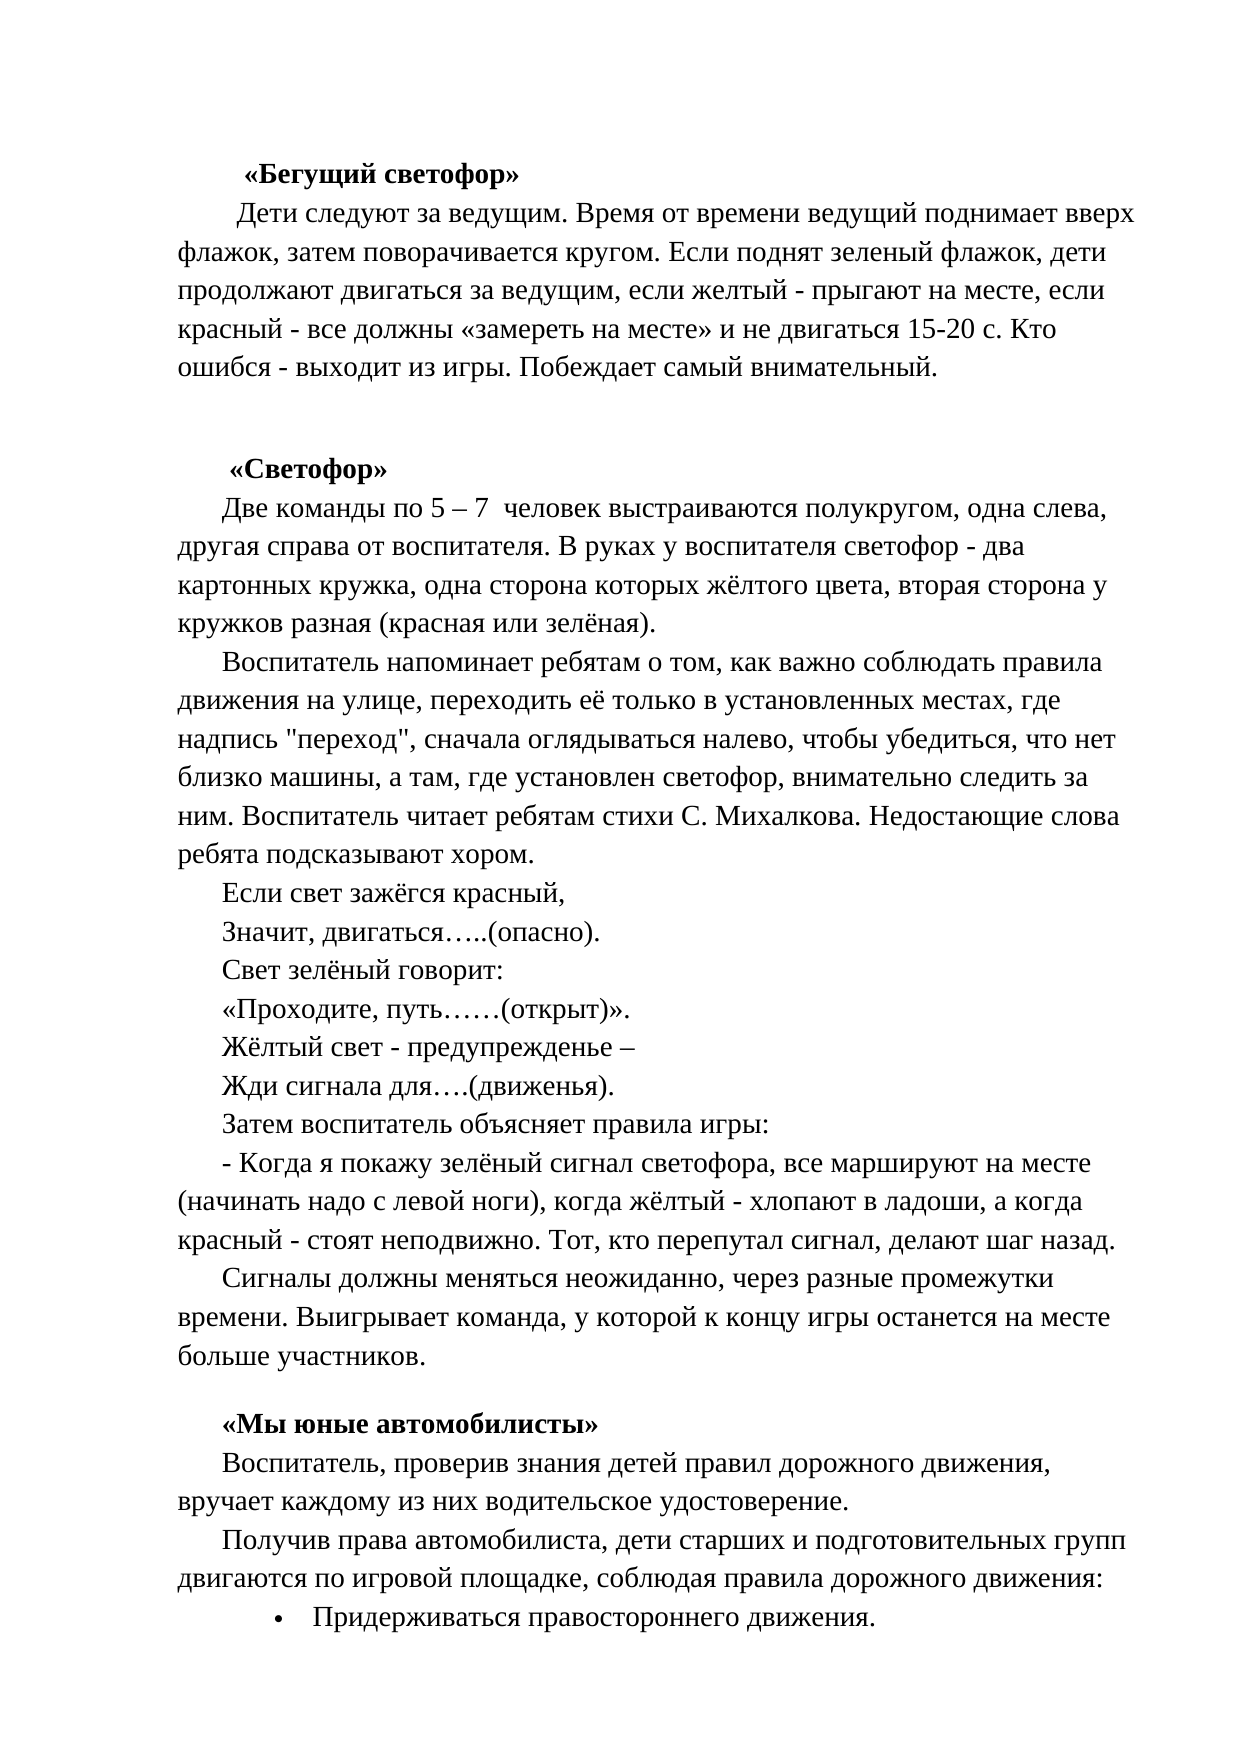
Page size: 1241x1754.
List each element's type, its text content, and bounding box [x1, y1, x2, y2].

text «Бегущий светофор» [177, 157, 1152, 190]
text «Светофор» [177, 451, 1152, 485]
text Значит, двигаться…..(опасно). [177, 914, 1152, 947]
text Дети следуют за ведущим. Время от времени ведущий поднимает вверх флажок, затем поворачивается кругом. Если поднят зеленый флажок, дети продолжают двигаться за ведущим, если желтый - прыгают на месте, если красный - все должны «замереть на месте» и не двигаться 15-20 с. Кто ошибся - выходит из игры. Побеждает самый внимательный. [177, 195, 1152, 383]
text Воспитатель, проверив знания детей правил дорожного движения, вручает каждому из них водительское удостоверение. [177, 1445, 1152, 1517]
text Свет зелёный говорит: [177, 952, 1152, 986]
text Жёлтый свет - предупрежденье – [177, 1029, 1152, 1063]
text Воспитатель напоминает ребятам о том, как важно соблюдать правила движения на улице, переходить её только в установленных местах, где надпись "переход", сначала оглядываться налево, чтобы убедиться, что нет близко машины, а там, где установлен светофор, внимательно следить за ним. Воспитатель читает ребятам стихи С. Михалкова. Недостающие слова ребята подсказывают хором. [177, 644, 1152, 870]
text Жди сигнала для….(движенья). [177, 1068, 1152, 1101]
list Придерживаться правостороннего движения. [275, 1599, 1152, 1633]
text «Мы юные автомобилисты» [177, 1406, 1152, 1440]
text «Проходите, путь……(открыт)». [177, 991, 1152, 1024]
text Затем воспитатель объясняет правила игры: [177, 1106, 1152, 1140]
text - Когда я покажу зелёный сигнал светофора, все маршируют на месте (начинать надо с левой ноги), когда жёлтый - хлопают в ладоши, а когда красный - стоят неподвижно. Тот, кто перепутал сигнал, делают шаг назад. [177, 1145, 1152, 1256]
text Если свет зажёгся красный, [177, 875, 1152, 909]
text Две команды по 5 – 7 человек выстраиваются полукругом, одна слева, другая справа от воспитателя. В руках у воспитателя светофор - два картонных кружка, одна сторона которых жёлтого цвета, вторая сторона у кружков разная (красная или зелёная). [177, 490, 1152, 639]
text Получив права автомобилиста, дети старших и подготовительных групп двигаются по игровой площадке, соблюдая правила дорожного движения: [177, 1522, 1152, 1594]
text Сигналы должны меняться неожиданно, через разные промежутки времени. Выигрывает команда, у которой к концу игры останется на месте больше участников. [177, 1261, 1152, 1371]
